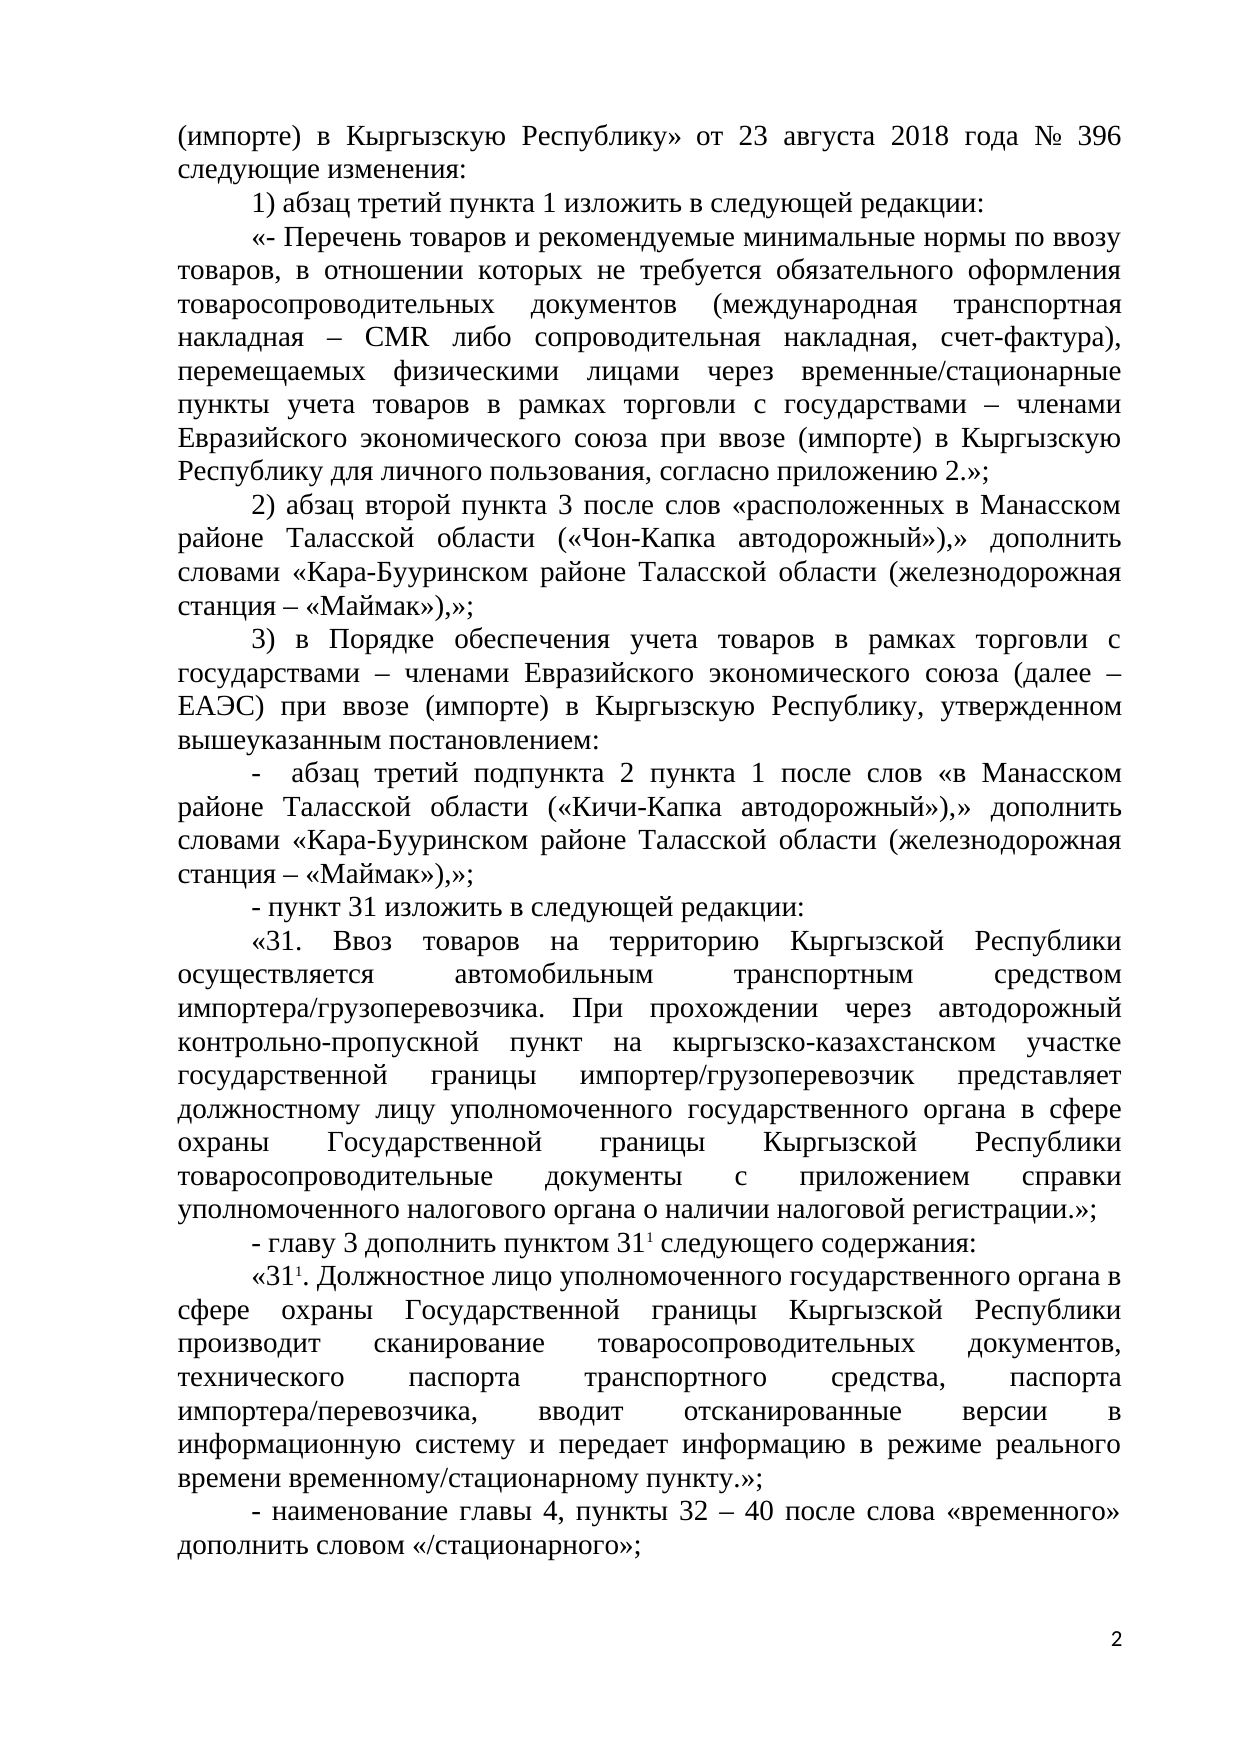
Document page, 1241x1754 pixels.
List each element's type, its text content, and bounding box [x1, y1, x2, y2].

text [177, 118, 1122, 185]
text 1) абзац третий пункта 1 изложить в следующей редакции: [177, 185, 1122, 219]
text «311. Должностное лицо уполномоченного государственного органа в сфере охраны Государственной границы Кыргызской Республики производит сканирование товаросопроводительных документов, технического паспорта транспортного средства, паспорта импортера/перевозчика, вводит отсканированные версии в информационную систему и передает информацию в режиме реального времени временному/стационарному пункту.»; [177, 1258, 1122, 1493]
text - абзац третий подпункта 2 пункта 1 после слов «в Манасском районе Таласской области («Кичи-Капка автодорожный»),» дополнить словами «Кара-Бууринском районе Таласской области (железнодорожная станция – «Маймак»),»; [177, 755, 1122, 889]
text - пункт 31 изложить в следующей редакции: [177, 889, 1122, 923]
text 3) в Порядке обеспечения учета товаров в рамках торговли с государствами – членами Евразийского экономического союза (далее – ЕАЭС) при ввозе (импорте) в Кыргызскую Республику, утвержденном вышеуказанным постановлением: [177, 621, 1122, 755]
text «31. Ввоз товаров на территорию Кыргызской Республики осуществляется автомобильным транспортным средством импортера/грузоперевозчика. При прохождении через автодорожный контрольно-пропускной пункт на кыргызско-казахстанском участке государственной границы импортер/грузоперевозчик представляет должностному лицу уполномоченного государственного органа в сфере охраны Государственной границы Кыргызской Республики товаросопроводительные документы с приложением справки уполномоченного налогового органа о наличии налоговой регистрации.»; [177, 923, 1122, 1225]
text 2) абзац второй пункта 3 после слов «расположенных в Манасском районе Таласской области («Чон-Капка автодорожный»),» дополнить словами «Кара-Бууринском районе Таласской области (железнодорожная станция – «Маймак»),»; [177, 487, 1122, 621]
list - главу 3 дополнить пунктом 311 следующего содержания: [177, 1225, 1122, 1258]
text «- Перечень товаров и рекомендуемые минимальные нормы по ввозу товаров, в отношении которых не требуется обязательного оформления товаросопроводительных документов (международная транспортная накладная – CMR либо сопроводительная накладная, счет-фактура), перемещаемых физическими лицами через временные/стационарные пункты учета товаров в рамках торговли с государствами – членами Евразийского экономического союза при ввозе (импорте) в Кыргызскую Республику для личного пользования, согласно приложению 2.»; [177, 219, 1122, 487]
text - наименование главы 4, пункты 32 – 40 после слова «временного» дополнить словом «/стационарного»; [177, 1493, 1122, 1560]
